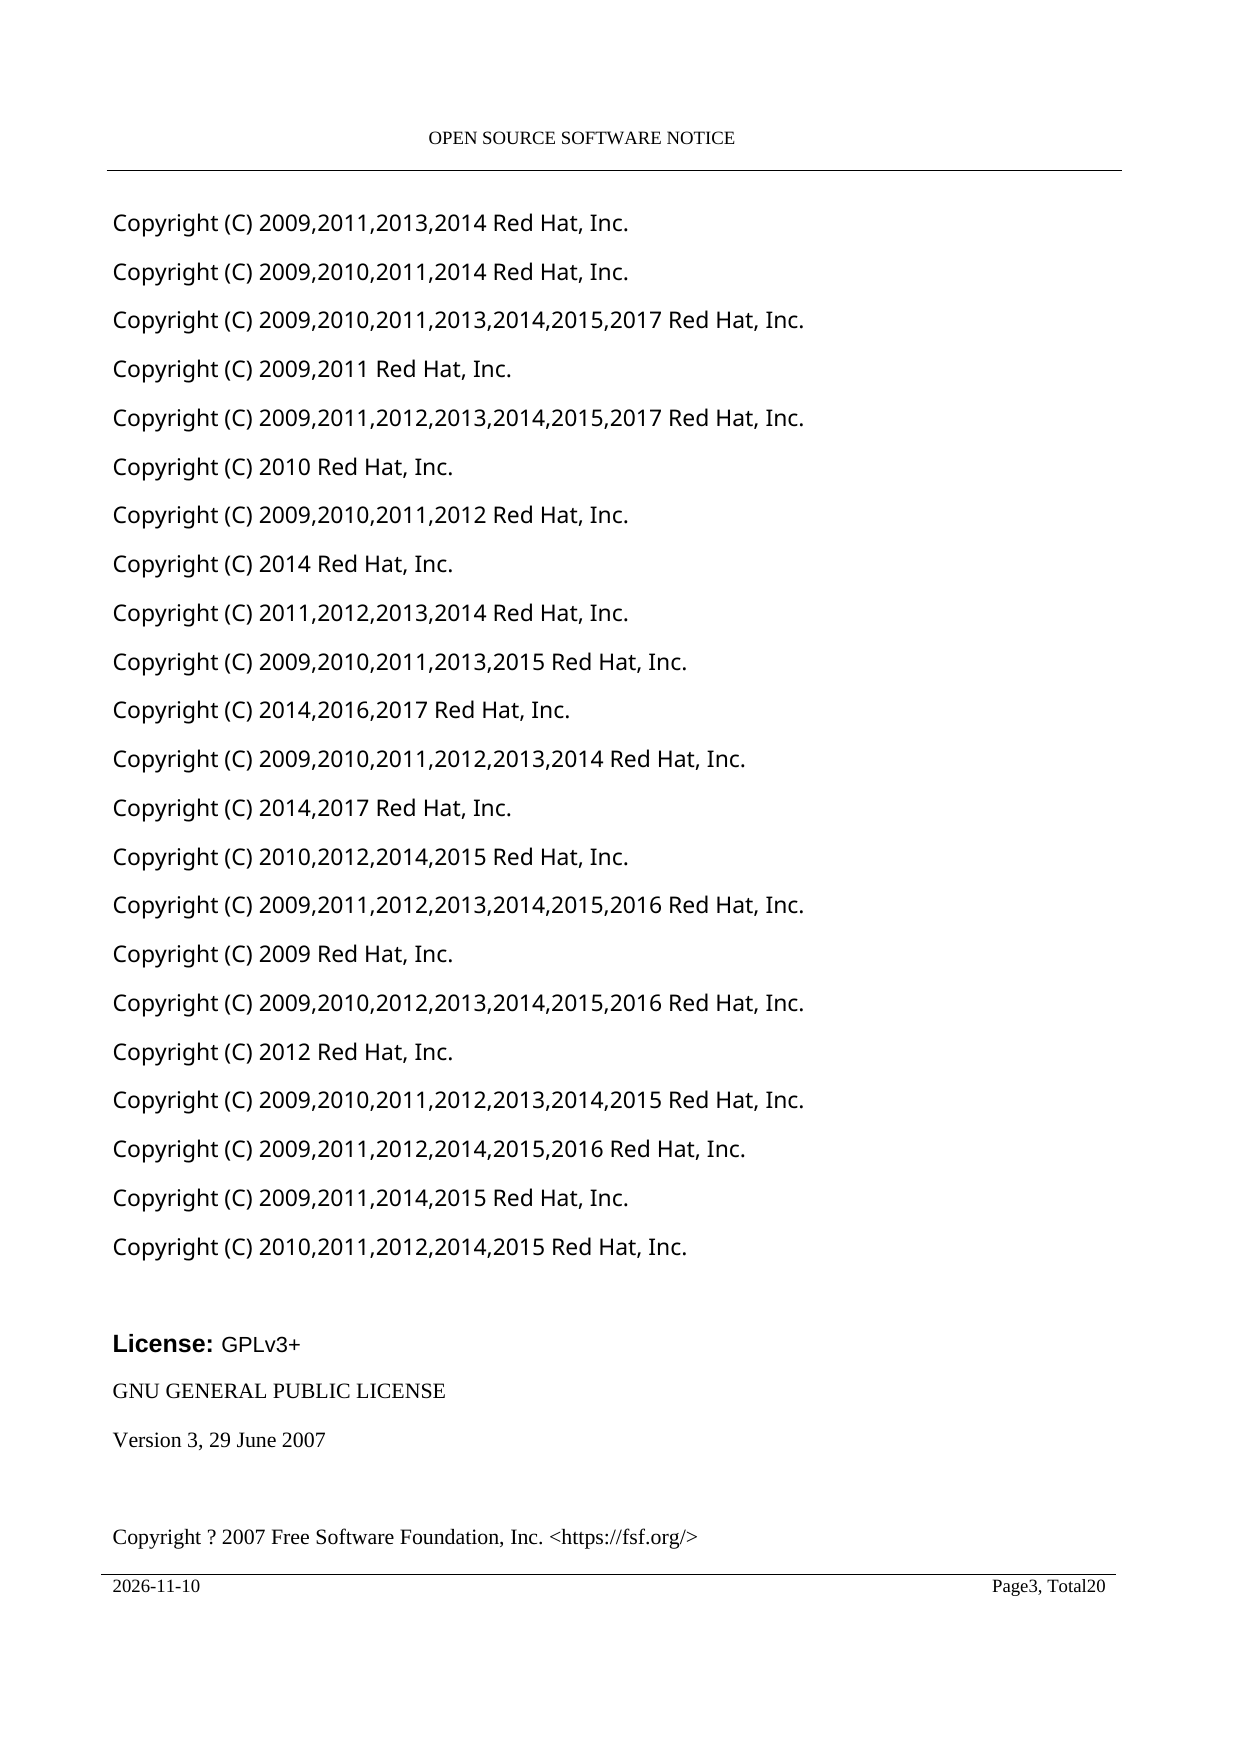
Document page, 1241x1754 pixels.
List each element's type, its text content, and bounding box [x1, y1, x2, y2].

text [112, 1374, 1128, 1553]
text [112, 206, 1128, 1311]
text License: GPLv3+ [112, 1328, 1128, 1360]
